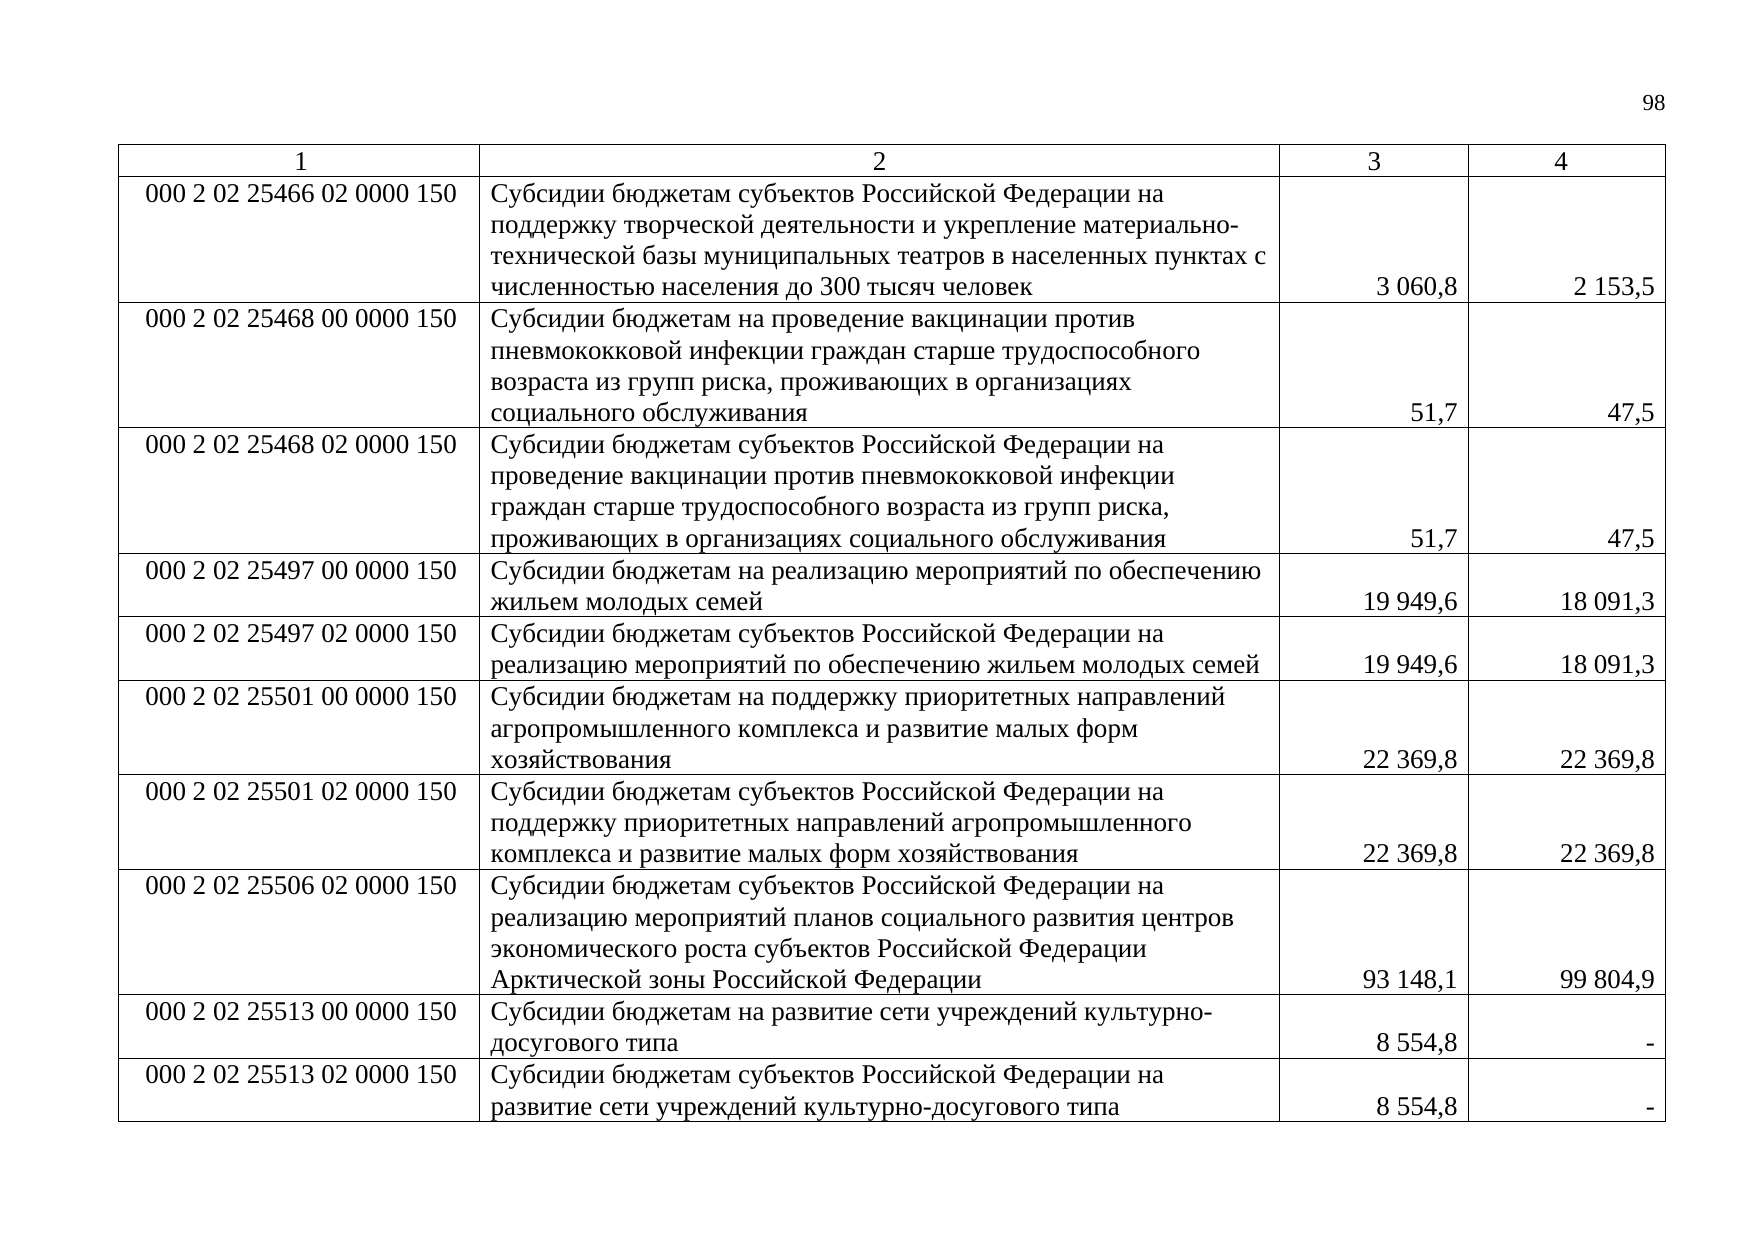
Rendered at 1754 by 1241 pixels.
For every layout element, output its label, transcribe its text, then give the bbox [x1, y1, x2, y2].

table_cell 000 2 02 25513 00 0000 150 [119, 995, 479, 1057]
table_cell 000 2 02 25468 02 0000 150 [119, 428, 479, 553]
table_cell 000 2 02 25497 02 0000 150 [119, 617, 479, 679]
table_cell 8 554,8 [1280, 1059, 1468, 1121]
table_cell Субсидии бюджетам субъектов Российской Федерации на реализацию мероприятий планов социального развития центров экономического роста субъектов Российской Федерации Арктической зоны Российской Федерации [480, 870, 1279, 994]
table_cell Субсидии бюджетам субъектов Российской Федерации на поддержку приоритетных направлений агропромышленного комплекса и развитие малых форм хозяйствования [480, 775, 1279, 868]
table_cell Субсидии бюджетам на поддержку приоритетных направлений агропромышленного комплекса и развитие малых форм хозяйствования [480, 681, 1279, 774]
table_cell 3 060,8 [1280, 177, 1468, 302]
table_header 2 [480, 145, 1279, 176]
table_cell 000 2 02 25466 02 0000 150 [119, 177, 479, 302]
table_cell 000 2 02 25501 00 0000 150 [119, 681, 479, 774]
table_cell 2 153,5 [1469, 177, 1665, 302]
table_cell Субсидии бюджетам на развитие сети учреждений культурно-досугового типа [480, 995, 1279, 1057]
table_cell 18 091,3 [1469, 554, 1665, 616]
table_cell 000 2 02 25468 00 0000 150 [119, 303, 479, 427]
table_cell Субсидии бюджетам субъектов Российской Федерации на проведение вакцинации против пневмококковой инфекции граждан старше трудоспособного возраста из групп риска, проживающих в организациях социального обслуживания [480, 428, 1279, 553]
table_cell 22 369,8 [1280, 775, 1468, 868]
table_cell 51,7 [1280, 428, 1468, 553]
table_cell 22 369,8 [1280, 681, 1468, 774]
table_cell 000 2 02 25506 02 0000 150 [119, 870, 479, 994]
table_cell 000 2 02 25501 02 0000 150 [119, 775, 479, 868]
table_cell Субсидии бюджетам субъектов Российской Федерации на поддержку творческой деятельности и укрепление материально-технической базы муниципальных театров в населенных пунктах с численностью населения до 300 тысяч человек [480, 177, 1279, 302]
table_cell - [1469, 1059, 1665, 1121]
table_cell - [1469, 995, 1665, 1057]
table_cell Субсидии бюджетам на реализацию мероприятий по обеспечению жильем молодых семей [480, 554, 1279, 616]
table_cell 18 091,3 [1469, 617, 1665, 679]
table_cell 8 554,8 [1280, 995, 1468, 1057]
table_cell 000 2 02 25497 00 0000 150 [119, 554, 479, 616]
table_cell 93 148,1 [1280, 870, 1468, 994]
table_cell 99 804,9 [1469, 870, 1665, 994]
table_cell Субсидии бюджетам на проведение вакцинации против пневмококковой инфекции граждан старше трудоспособного возраста из групп риска, проживающих в организациях социального обслуживания [480, 303, 1279, 427]
table_cell 000 2 02 25513 02 0000 150 [119, 1059, 479, 1121]
table_cell 51,7 [1280, 303, 1468, 427]
table_cell 22 369,8 [1469, 775, 1665, 868]
table_header 1 [119, 145, 479, 176]
table_cell 47,5 [1469, 303, 1665, 427]
table_cell 47,5 [1469, 428, 1665, 553]
table_cell 19 949,6 [1280, 617, 1468, 679]
table_header 4 [1469, 145, 1665, 176]
table_cell Субсидии бюджетам субъектов Российской Федерации на реализацию мероприятий по обеспечению жильем молодых семей [480, 617, 1279, 679]
table_cell 22 369,8 [1469, 681, 1665, 774]
table_cell 19 949,6 [1280, 554, 1468, 616]
table_cell Субсидии бюджетам субъектов Российской Федерации на развитие сети учреждений культурно-досугового типа [480, 1059, 1279, 1121]
table_header 3 [1280, 145, 1468, 176]
